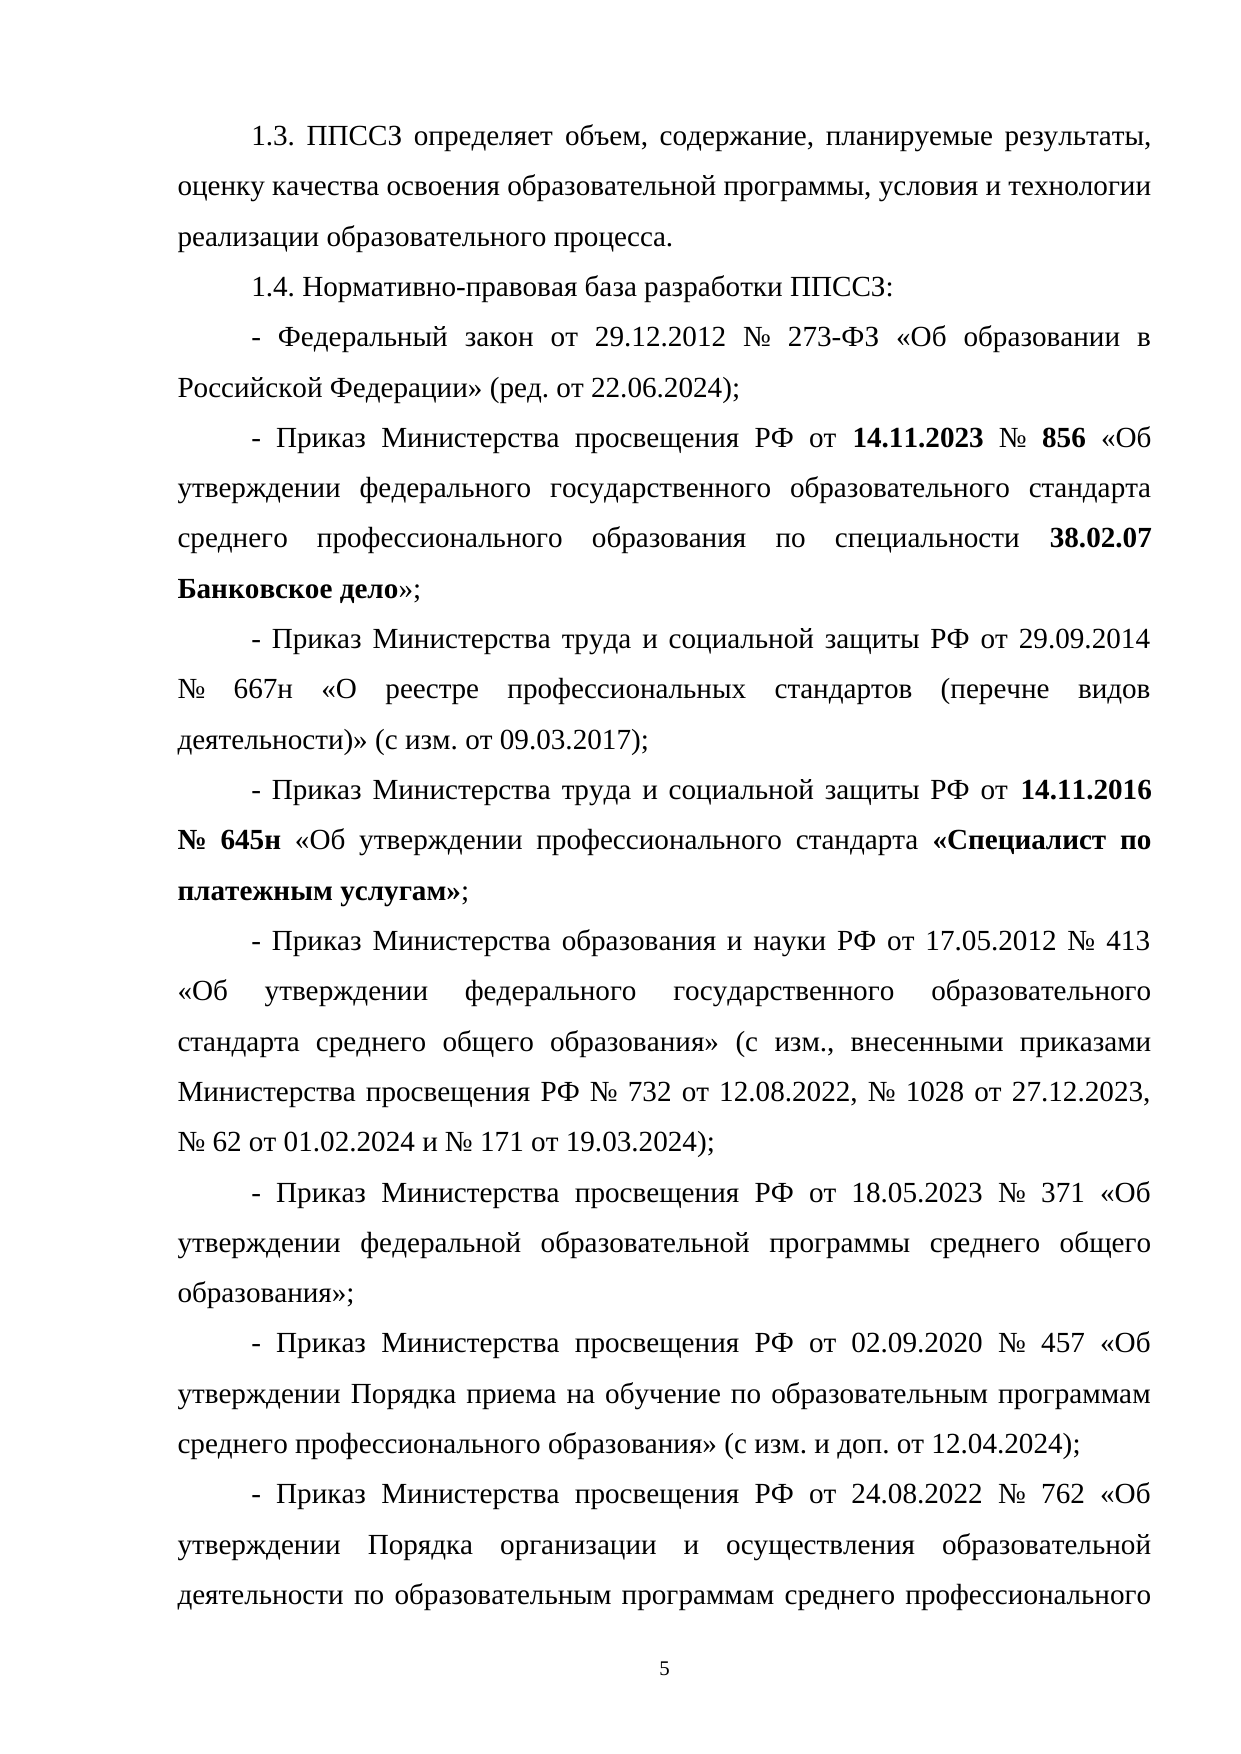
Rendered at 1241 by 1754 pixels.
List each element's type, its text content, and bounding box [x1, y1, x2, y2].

text 1.4. Нормативно-правовая база разработки ППССЗ: [177, 269, 1152, 303]
text - Приказ Министерства просвещения РФ от 18.05.2023 № 371 «Об утверждении федеральной образовательной программы среднего общего образования»; [177, 1175, 1152, 1309]
text - Приказ Министерства просвещения РФ от 02.09.2020 № 457 «Об утверждении Порядка приема на обучение по образовательным программам среднего профессионального образования» (с изм. и доп. от 12.04.2024); [177, 1326, 1152, 1460]
text 1.3. ППССЗ определяет объем, содержание, планируемые результаты, оценку качества освоения образовательной программы, условия и технологии реализации образовательного процесса. [177, 118, 1152, 252]
text - Приказ Министерства труда и социальной защиты РФ от 14.11.2016 № 645н «Об утверждении профессионального стандарта «Специалист по платежным услугам»; [177, 772, 1152, 906]
text - Приказ Министерства просвещения РФ от 14.11.2023 № 856 «Об утверждении федерального государственного образовательного стандарта среднего профессионального образования по специальности 38.02.07 Банковское дело»; [177, 420, 1152, 604]
text - Приказ Министерства труда и социальной защиты РФ от 29.09.2014 № 667н «О реестре профессиональных стандартов (перечне видов деятельности)» (с изм. от 09.03.2017); [177, 621, 1152, 755]
text - Приказ Министерства образования и науки РФ от 17.05.2012 № 413 «Об утверждении федерального государственного образовательного стандарта среднего общего образования» (с изм., внесенными приказами Министерства просвещения РФ № 732 от 12.08.2022, № 1028 от 27.12.2023, № 62 от 01.02.2024 и № 171 от 19.03.2024); [177, 923, 1152, 1158]
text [177, 1477, 1152, 1611]
text - Федеральный закон от 29.12.2012 № 273-ФЗ «Об образовании в Российской Федерации» (ред. от 22.06.2024); [177, 319, 1152, 403]
